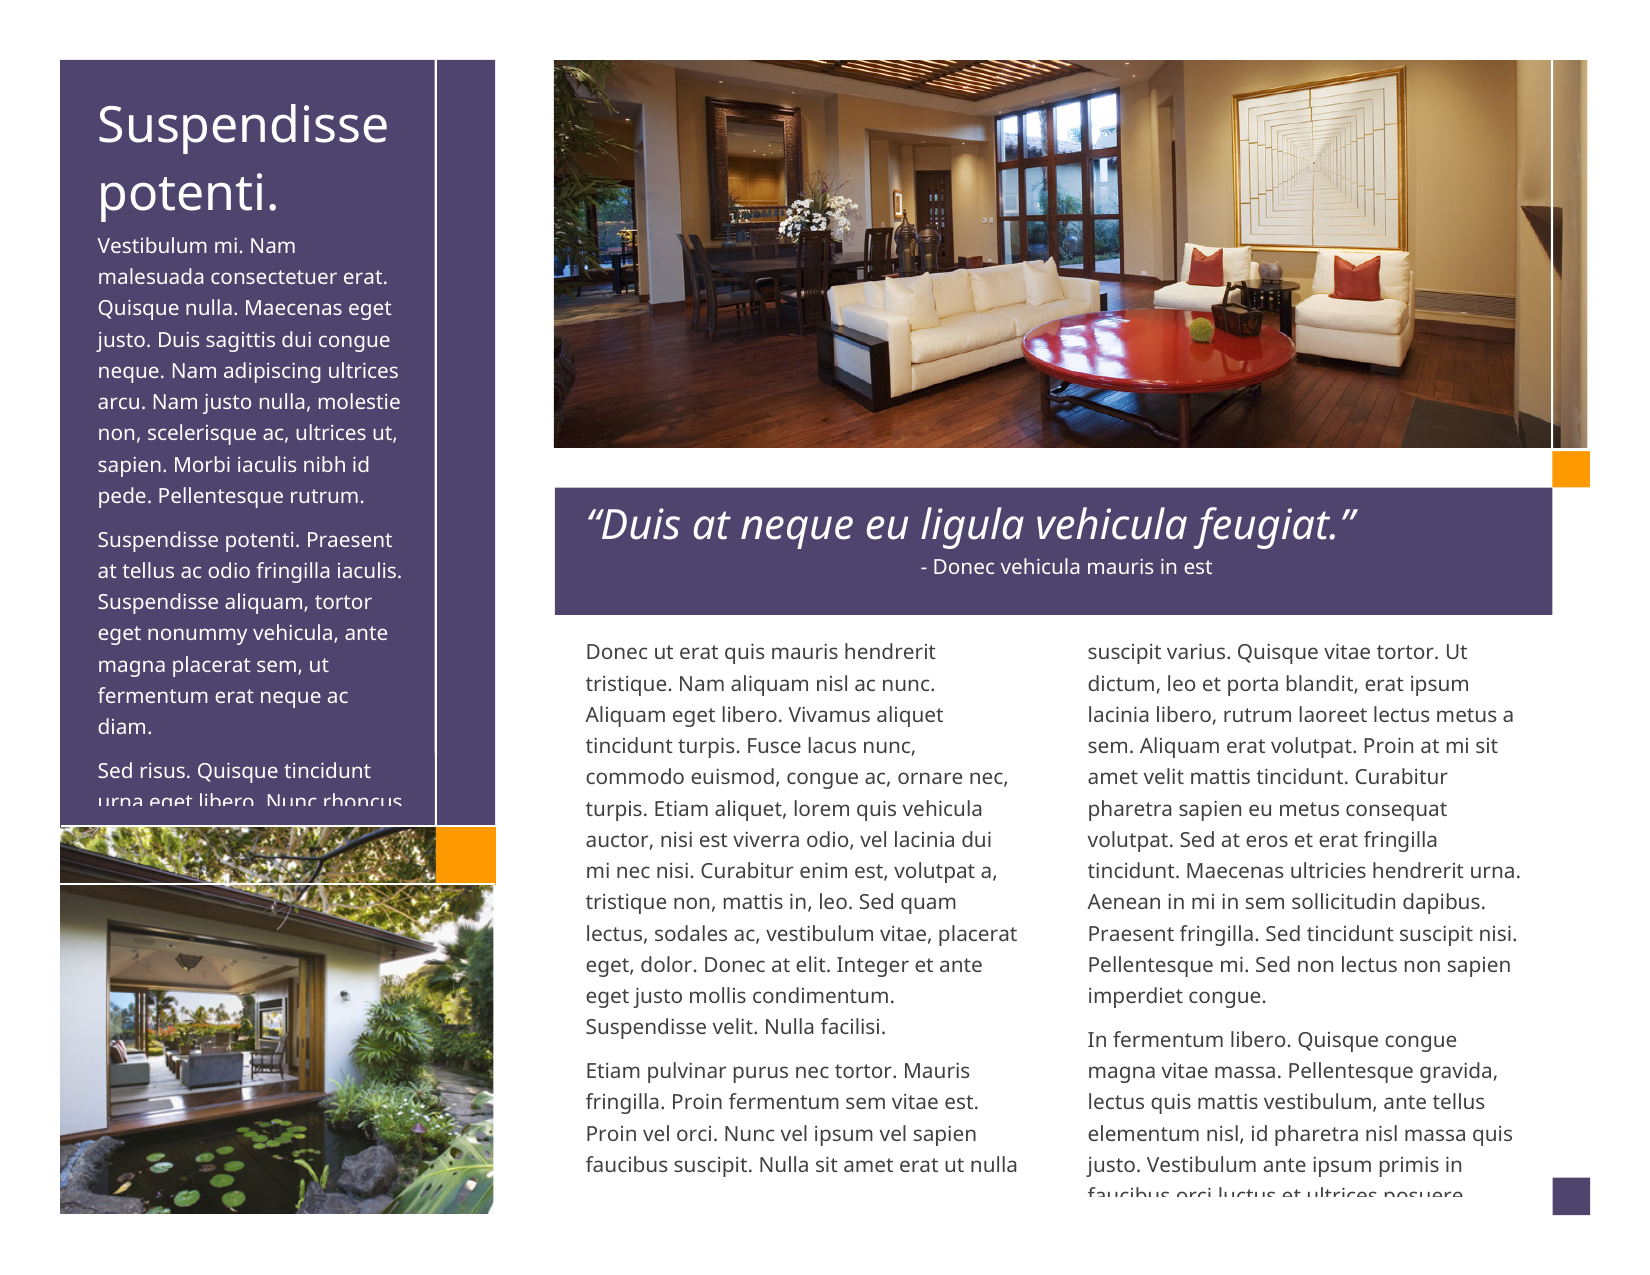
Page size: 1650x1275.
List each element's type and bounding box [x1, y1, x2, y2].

picture [553, 60, 1551, 450]
picture [60, 825, 435, 883]
picture [60, 885, 496, 1213]
picture [1554, 60, 1586, 450]
